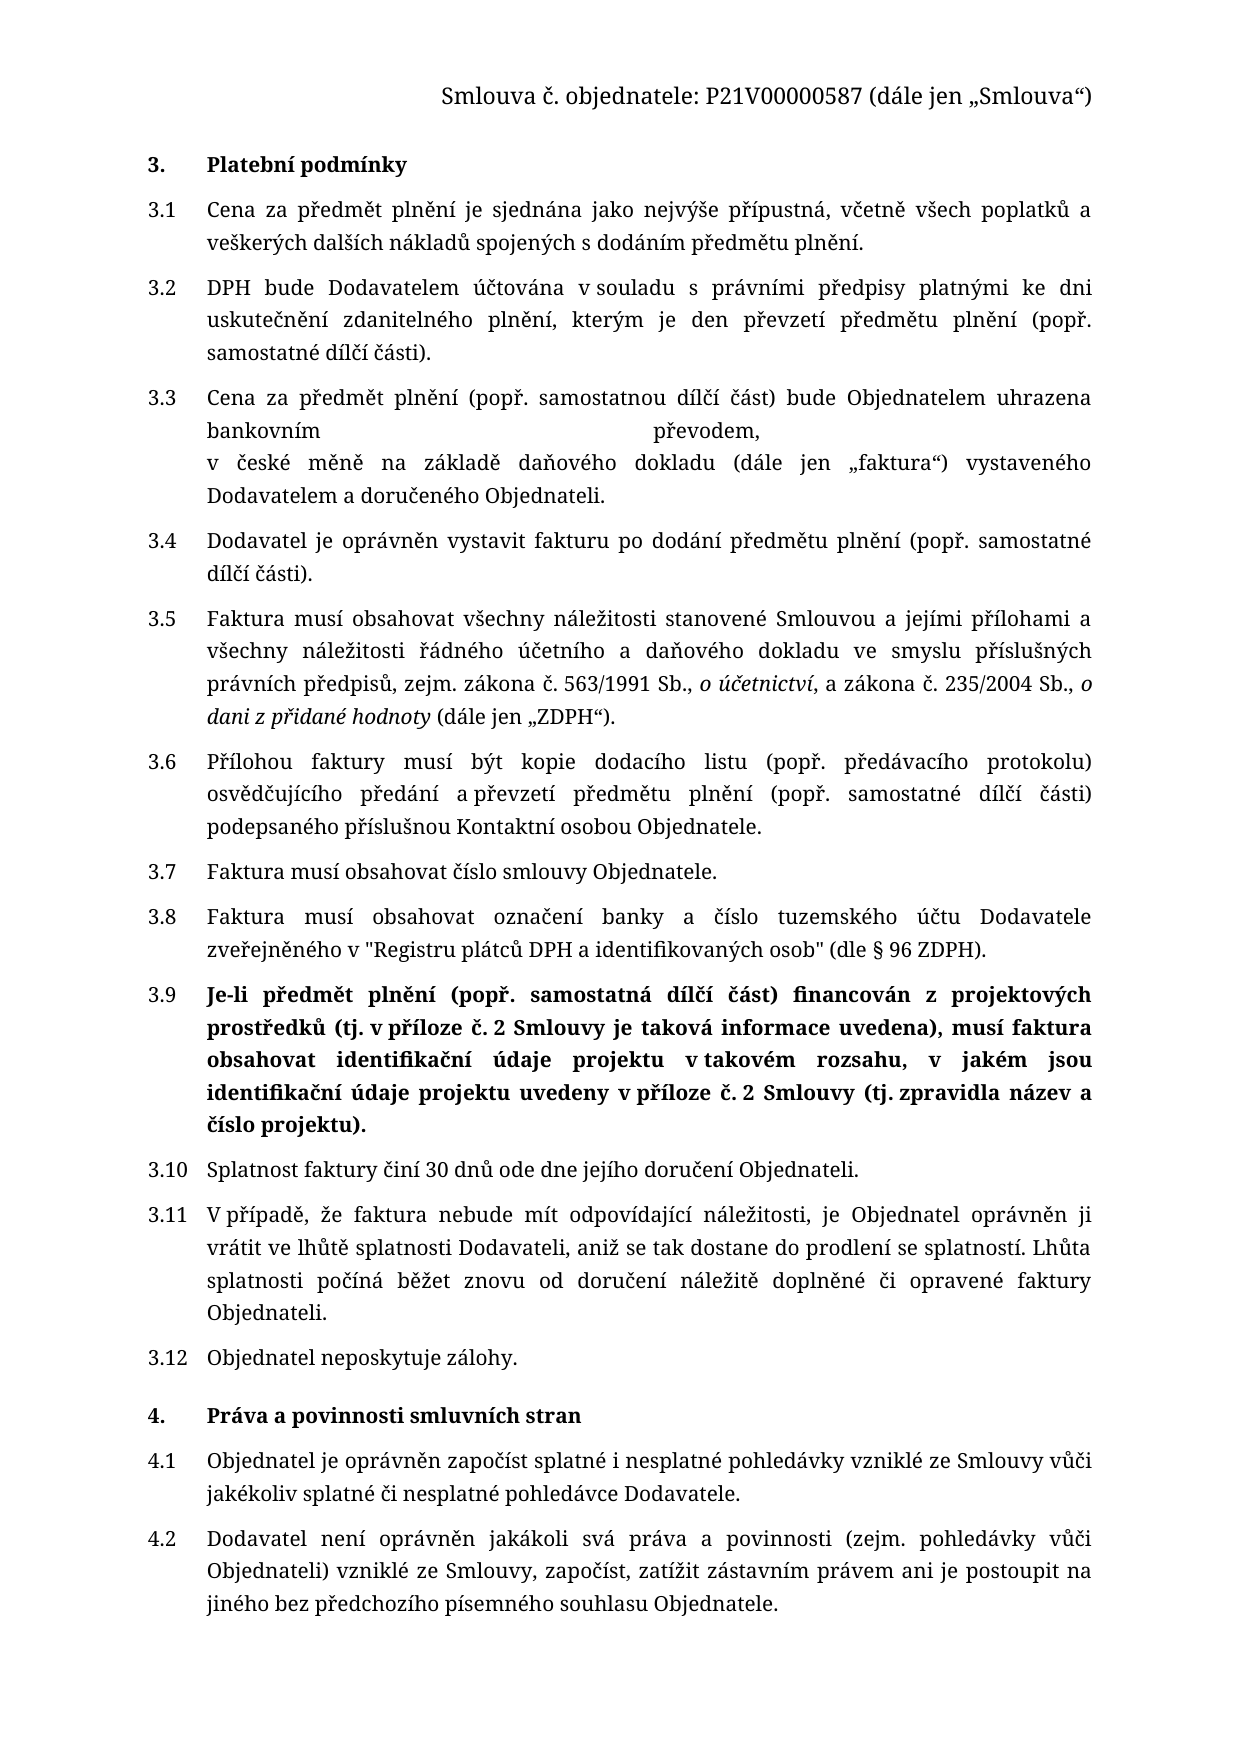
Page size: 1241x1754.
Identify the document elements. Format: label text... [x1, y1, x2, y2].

list Faktura musí obsahovat označení banky a číslo tuzemského účtu Dodavatele zveřejněného v "Registru plátců DPH a identifikovaných osob" (dle § 96 ZDPH). [148, 902, 1093, 963]
list Objednatel je oprávněn započíst splatné i nesplatné pohledávky vzniklé ze Smlouvy vůči jakékoliv splatné či nesplatné pohledávce Dodavatele. [148, 1446, 1093, 1507]
list V případě, že faktura nebude mít odpovídající náležitosti, je Objednatel oprávněn ji vrátit ve lhůtě splatnosti Dodavateli, aniž se tak dostane do prodlení se splatností. Lhůta splatnosti počíná běžet znovu od doručení náležitě doplněné či opravené faktury Objednateli. [148, 1201, 1093, 1327]
list Faktura musí obsahovat číslo smlouvy Objednatele. [148, 857, 1093, 886]
list Práva a povinnosti smluvních stran [148, 1401, 1093, 1429]
list Splatnost faktury činí 30 dnů ode dne jejího doručení Objednateli. [148, 1156, 1093, 1184]
list Dodavatel není oprávněn jakákoli svá práva a povinnosti (zejm. pohledávky vůči Objednateli) vzniklé ze Smlouvy, započíst, zatížit zástavním právem ani je postoupit na jiného bez předchozího písemného souhlasu Objednatele. [148, 1524, 1093, 1618]
list Dodavatel je oprávněn vystavit fakturu po dodání předmětu plnění (popř. samostatné dílčí části). [148, 526, 1093, 587]
list Cena za předmět plnění (popř. samostatnou dílčí část) bude Objednatelem uhrazena bankovním převodem, v české měně na základě daňového dokladu (dále jen „faktura“) vystaveného Dodavatelem a doručeného Objednateli. [148, 383, 1093, 509]
list Objednatel neposkytuje zálohy. [148, 1343, 1093, 1372]
list DPH bude Dodavatelem účtována v souladu s právními předpisy platnými ke dni uskutečnění zdanitelného plnění, kterým je den převzetí předmětu plnění (popř. samostatné dílčí části). [148, 273, 1093, 367]
list Platební podmínky [148, 150, 1093, 179]
list Přílohou faktury musí být kopie dodacího listu (popř. předávacího protokolu) osvědčujícího předání a převzetí předmětu plnění (popř. samostatné dílčí části) podepsaného příslušnou Kontaktní osobou Objednatele. [148, 747, 1093, 841]
list Cena za předmět plnění je sjednána jako nejvýše přípustná, včetně všech poplatků a veškerých dalších nákladů spojených s dodáním předmětu plnění. [148, 195, 1093, 256]
list Je-li předmět plnění (popř. samostatná dílčí část) financován z projektových prostředků (tj. v příloze č. 2 Smlouvy je taková informace uvedena), musí faktura obsahovat identifikační údaje projektu v takovém rozsahu, v jakém jsou identifikační údaje projektu uvedeny v příloze č. 2 Smlouvy (tj. zpravidla název a číslo projektu). [148, 980, 1093, 1139]
list Faktura musí obsahovat všechny náležitosti stanovené Smlouvou a jejími přílohami a všechny náležitosti řádného účetního a daňového dokladu ve smyslu příslušných právních předpisů, zejm. zákona č. 563/1991 Sb., o účetnictví, a zákona č. 235/2004 Sb., o dani z přidané hodnoty (dále jen „ZDPH“). [148, 604, 1093, 730]
